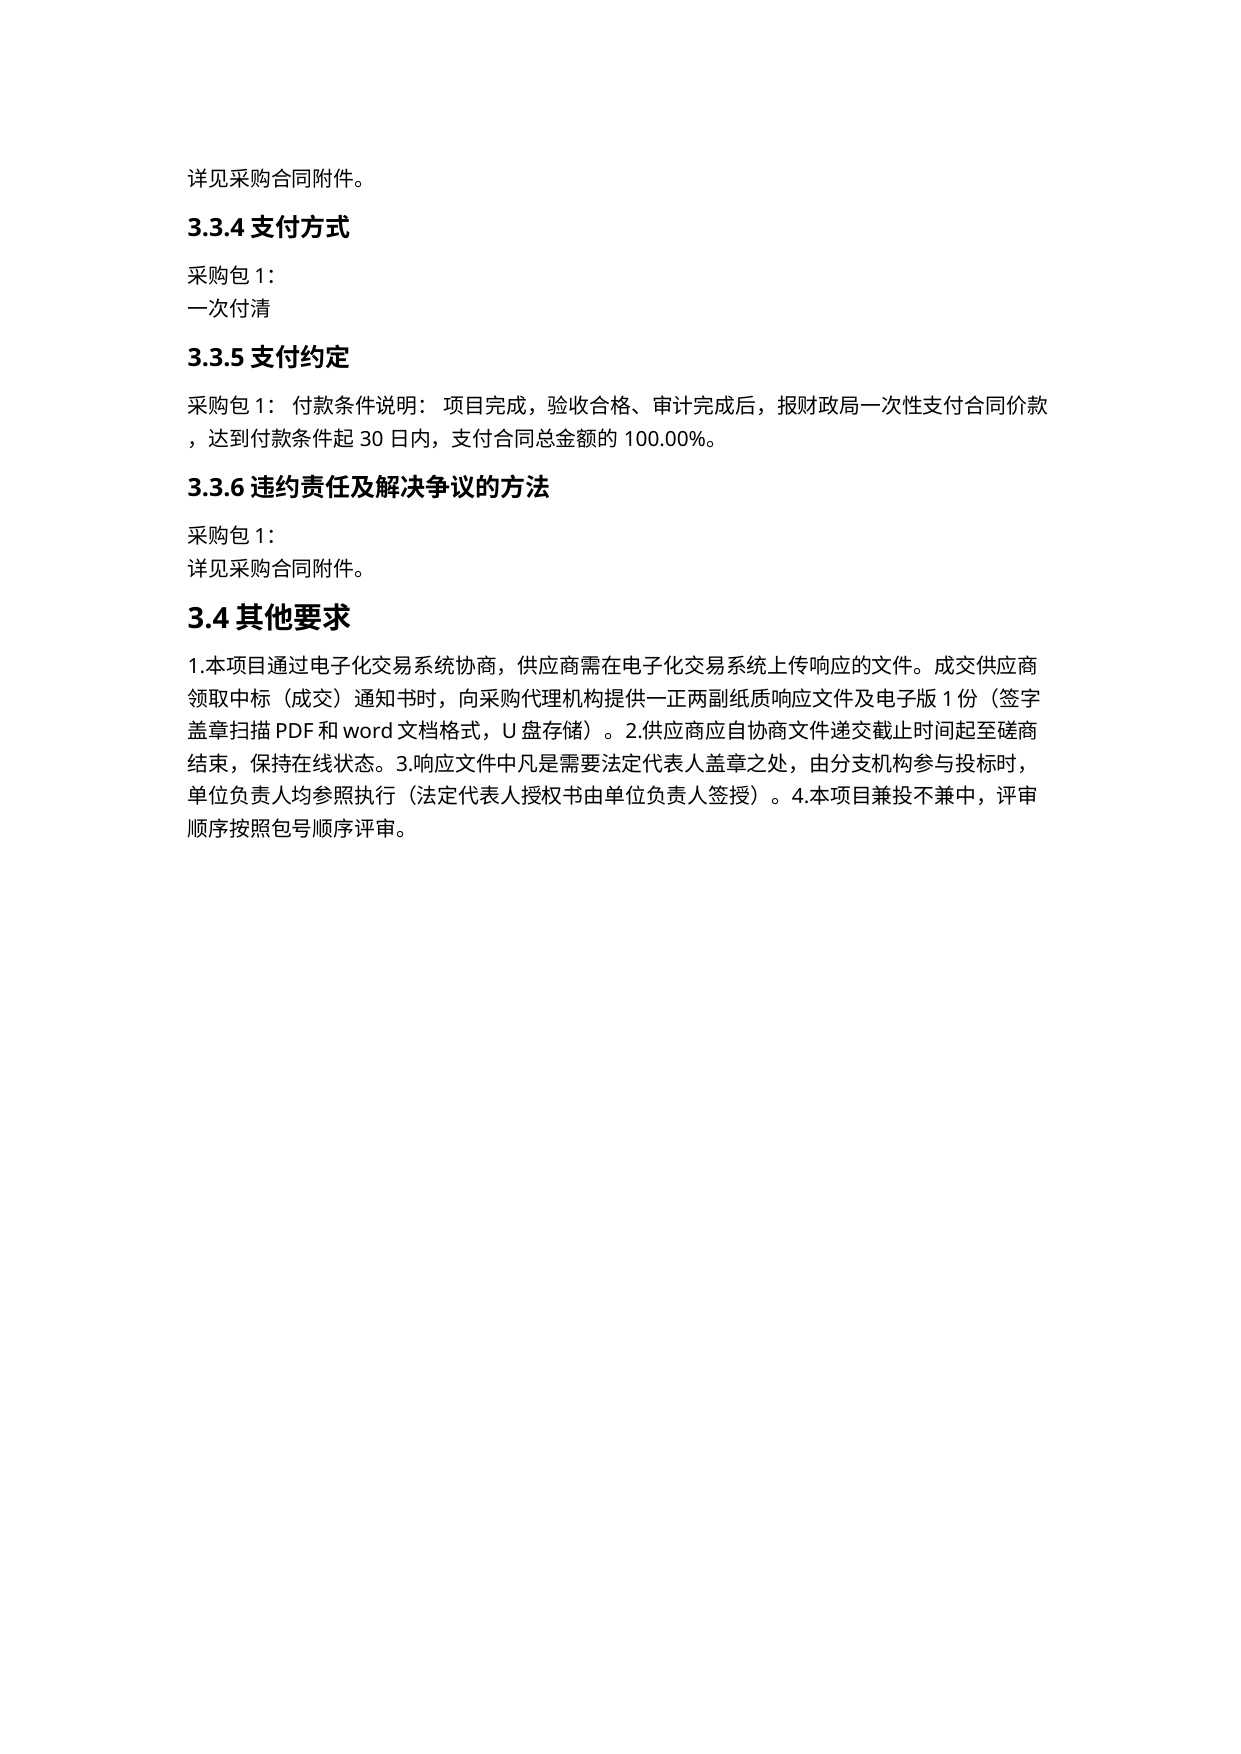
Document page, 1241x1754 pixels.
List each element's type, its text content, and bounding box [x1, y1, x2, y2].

text 3.3.5支付约定 [187, 324, 1053, 389]
text 3.4其他要求 [187, 584, 1053, 649]
text 详见采购合同附件。 [187, 162, 1053, 194]
text 3.3.4支付方式 [187, 194, 1053, 259]
text 采购包1： [187, 259, 1053, 292]
text 1.本项目通过电子化交易系统协商，供应商需在电子化交易系统上传响应的文件。成交供应商领取中标（成交）通知书时，向采购代理机构提供一正两副纸质响应文件及电子版1份（签字盖章扫描PDF和word文档格式，U盘存储）。2.供应商应自协商文件递交截止时间起至磋商结束，保持在线状态。3.响应文件中凡是需要法定代表人盖章之处，由分支机构参与投标时，单位负责人均参照执行（法定代表人授权书由单位负责人签授）。4.本项目兼投不兼中，评审顺序按照包号顺序评审。 [187, 649, 1053, 844]
text 采购包1： 付款条件说明： 项目完成，验收合格、审计完成后，报财政局一次性支付合同价款 ，达到付款条件起 30 日内，支付合同总金额的 100.00%。 [187, 389, 1053, 454]
text 一次付清 [187, 292, 1053, 324]
text 详见采购合同附件。 [187, 552, 1053, 584]
text 采购包1： [187, 519, 1053, 552]
text 3.3.6违约责任及解决争议的方法 [187, 454, 1053, 519]
